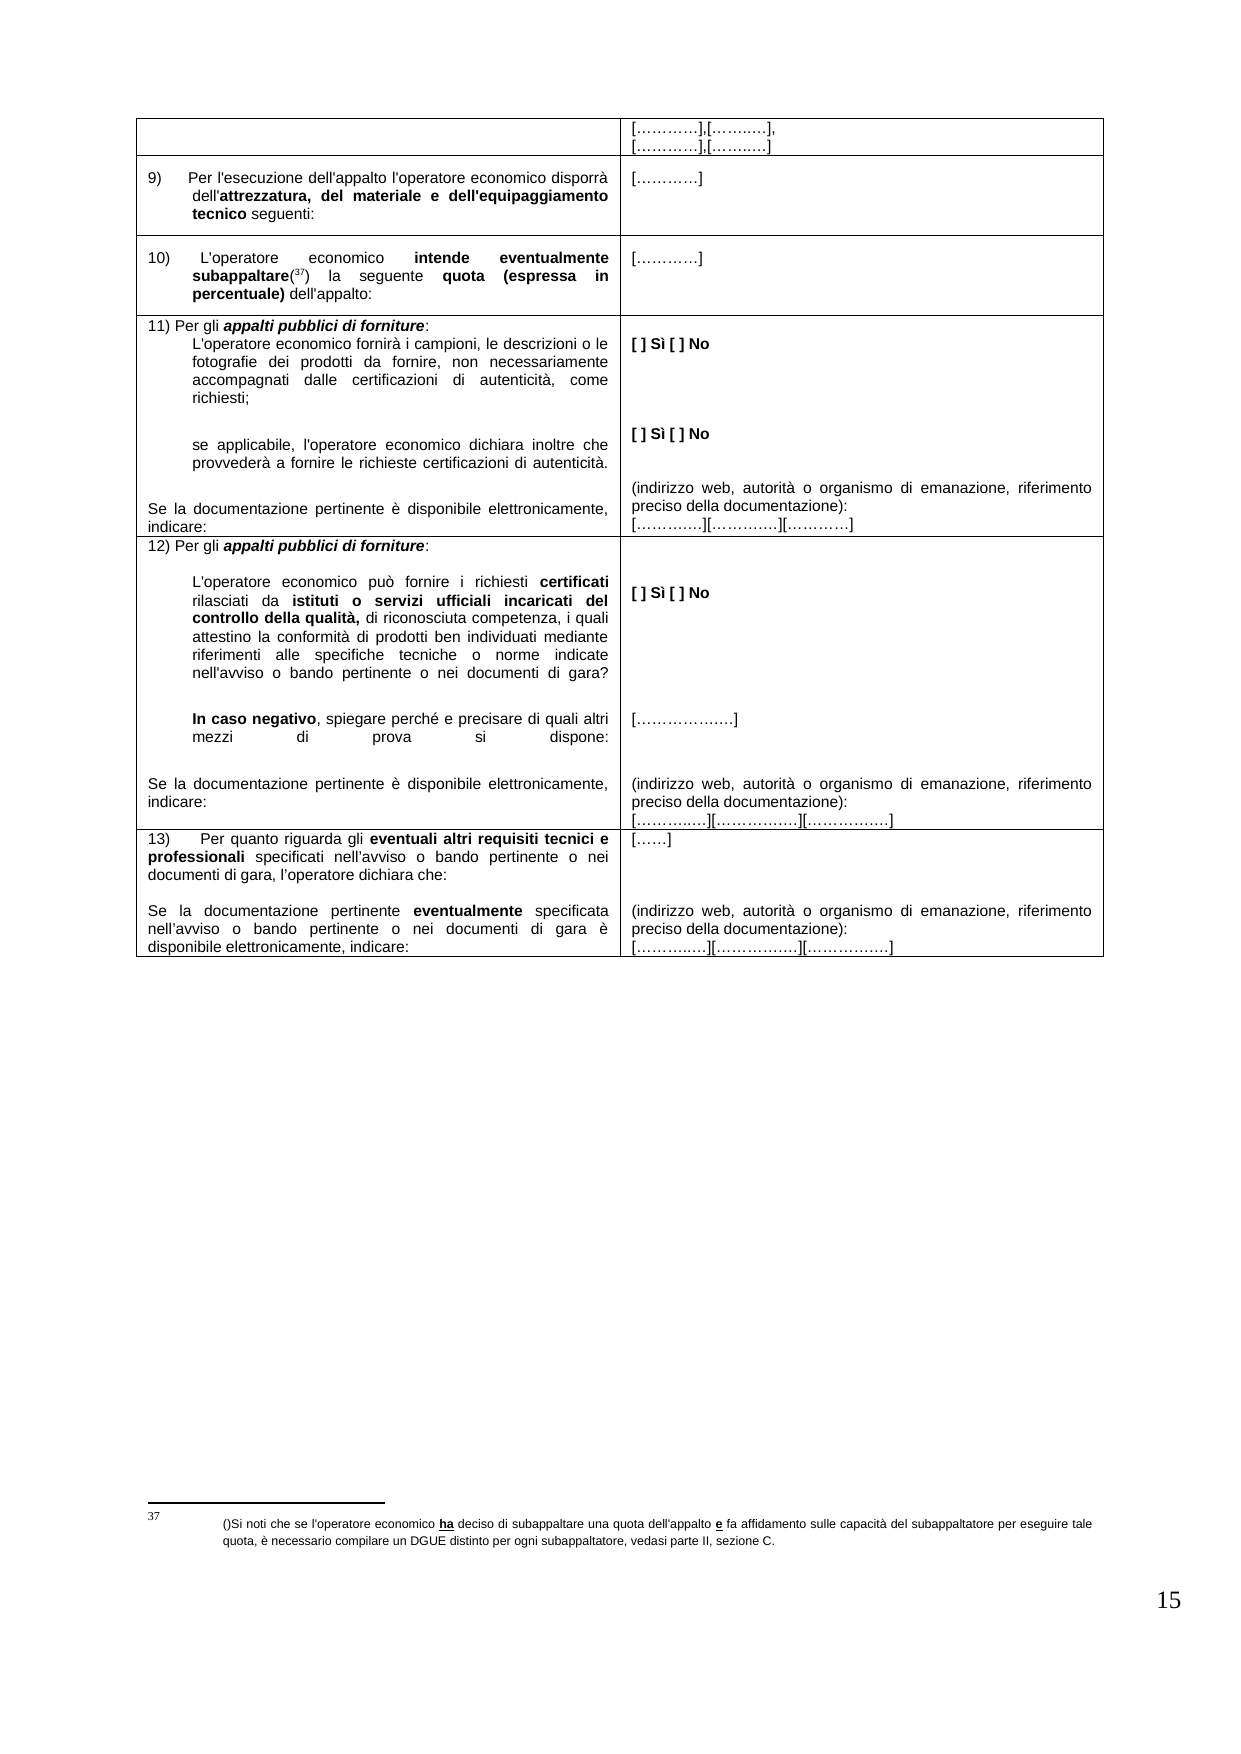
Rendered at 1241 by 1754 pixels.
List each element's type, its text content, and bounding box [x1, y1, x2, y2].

table_cell 9) Per l'esecuzione dell'appalto l'operatore economico disporrà dell'attrezzatura, del materiale e dell'equipaggiamento tecnico seguenti: [137, 156, 620, 235]
table_cell 12) Per gli appalti pubblici di forniture: L'operatore economico può fornire i richiesti certificati rilasciati da istituti o servizi ufficiali incaricati del controllo della qualità, di riconosciuta competenza, i quali attestino la conformità di prodotti ben individuati mediante riferimenti alle specifiche tecniche o norme indicate nell'avviso o bando pertinente o nei documenti di gara? In caso negativo, spiegare perché e precisare di quali altri mezzi di prova si dispone: Se la documentazione pertinente è disponibile elettronicamente, indicare: [137, 537, 620, 829]
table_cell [137, 119, 620, 155]
table_cell […………] [621, 236, 1103, 315]
table_cell 13) Per quanto riguarda gli eventuali altri requisiti tecnici e professionali specificati nell’avviso o bando pertinente o nei documenti di gara, l’operatore dichiara che: Se la documentazione pertinente eventualmente specificata nell’avviso o bando pertinente o nei documenti di gara è disponibile elettronicamente, indicare: [137, 830, 620, 956]
table_cell [……] (indirizzo web, autorità o organismo di emanazione, riferimento preciso della documentazione): [………..…][………….…][………….…] [621, 830, 1103, 956]
table_cell […………] [621, 156, 1103, 235]
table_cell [621, 119, 1103, 155]
table_cell 10) L'operatore economico intende eventualmente subappaltare() la seguente quota (espressa in percentuale) dell'appalto: [137, 236, 620, 315]
table_cell 11) Per gli appalti pubblici di forniture: L'operatore economico fornirà i campioni, le descrizioni o le fotografie dei prodotti da fornire, non necessariamente accompagnati dalle certificazioni di autenticità, come richiesti; se applicabile, l'operatore economico dichiara inoltre che provvederà a fornire le richieste certificazioni di autenticità. Se la documentazione pertinente è disponibile elettronicamente, indicare: [137, 316, 620, 536]
table_cell [ ] Sì [ ] No […………….…] (indirizzo web, autorità o organismo di emanazione, riferimento preciso della documentazione): [………..…][………….…][………….…] [621, 537, 1103, 829]
table_cell [ ] Sì [ ] No [ ] Sì [ ] No (indirizzo web, autorità o organismo di emanazione, riferimento preciso della documentazione): [……….…][……….…][…………] [621, 316, 1103, 536]
